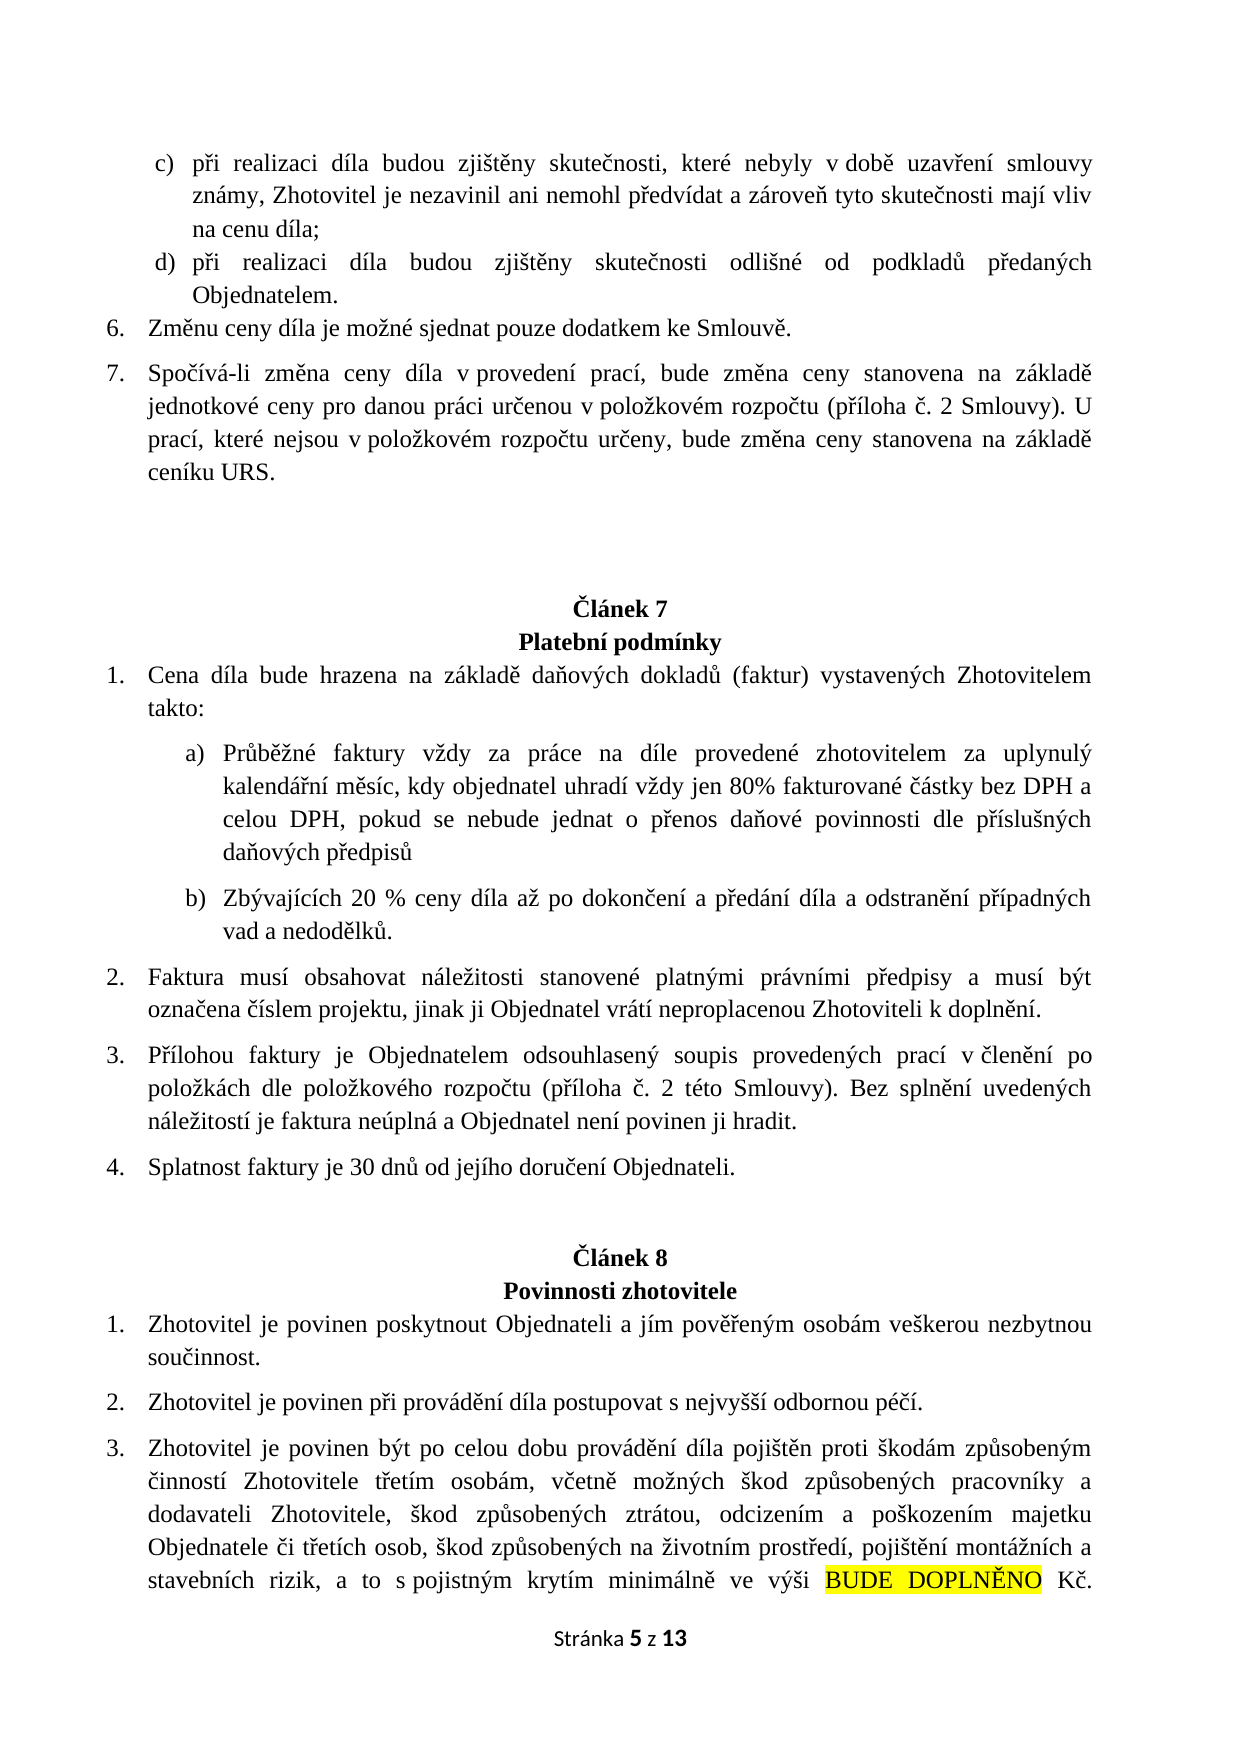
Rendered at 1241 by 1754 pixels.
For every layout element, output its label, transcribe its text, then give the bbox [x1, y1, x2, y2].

text při realizaci díla budou zjištěny skutečnosti odlišné od podkladů předaných Objednatelem. [154, 247, 1093, 308]
list Zhotovitel je povinen při provádění díla postupovat s nejvyšší odbornou péčí. [106, 1387, 1093, 1416]
list Průběžné faktury vždy za práce na díle provedené zhotovitelem za uplynulý kalendářní měsíc, kdy objednatel uhradí vždy jen 80% fakturované částky bez DPH a celou DPH, pokud se nebude jednat o přenos daňové povinnosti dle příslušných daňových předpisů [185, 738, 1093, 866]
list Přílohou faktury je Objednatelem odsouhlasený soupis provedených prací v členění po položkách dle položkového rozpočtu (příloha č. 2 této Smlouvy). Bez splnění uvedených náležitostí je faktura neúplná a Objednatel není povinen ji hradit. [106, 1040, 1093, 1135]
text Platební podmínky [148, 627, 1093, 656]
list Splatnost faktury je 30 dnů od jejího doručení Objednateli. [106, 1152, 1093, 1180]
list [106, 1433, 1093, 1594]
list Zbývajících 20 % ceny díla až po dokončení a předání díla a odstranění případných vad a nedodělků. [185, 883, 1093, 945]
text Článek 7 [148, 594, 1093, 623]
text Článek 8 [148, 1243, 1093, 1271]
list Cena díla bude hrazena na základě daňových dokladů (faktur) vystavených Zhotovitelem takto: [106, 660, 1093, 722]
list Spočívá-li změna ceny díla v provedení prací, bude změna ceny stanovena na základě jednotkové ceny pro danou práci určenou v položkovém rozpočtu (příloha č. 2 Smlouvy). U prací, které nejsou v položkovém rozpočtu určeny, bude změna ceny stanovena na základě ceníku URS. [106, 358, 1093, 486]
list Faktura musí obsahovat náležitosti stanovené platnými právními předpisy a musí být označena číslem projektu, jinak ji Objednatel vrátí neproplacenou Zhotoviteli k doplnění. [106, 962, 1093, 1023]
list Změnu ceny díla je možné sjednat pouze dodatkem ke Smlouvě. [106, 313, 1093, 341]
list Zhotovitel je povinen poskytnout Objednateli a jím pověřeným osobám veškerou nezbytnou součinnost. [106, 1309, 1093, 1371]
text Povinnosti zhotovitele [148, 1276, 1093, 1304]
text při realizaci díla budou zjištěny skutečnosti, které nebyly v době uzavření smlouvy známy, Zhotovitel je nezavinil ani nemohl předvídat a zároveň tyto skutečnosti mají vliv na cenu díla; [154, 148, 1093, 242]
